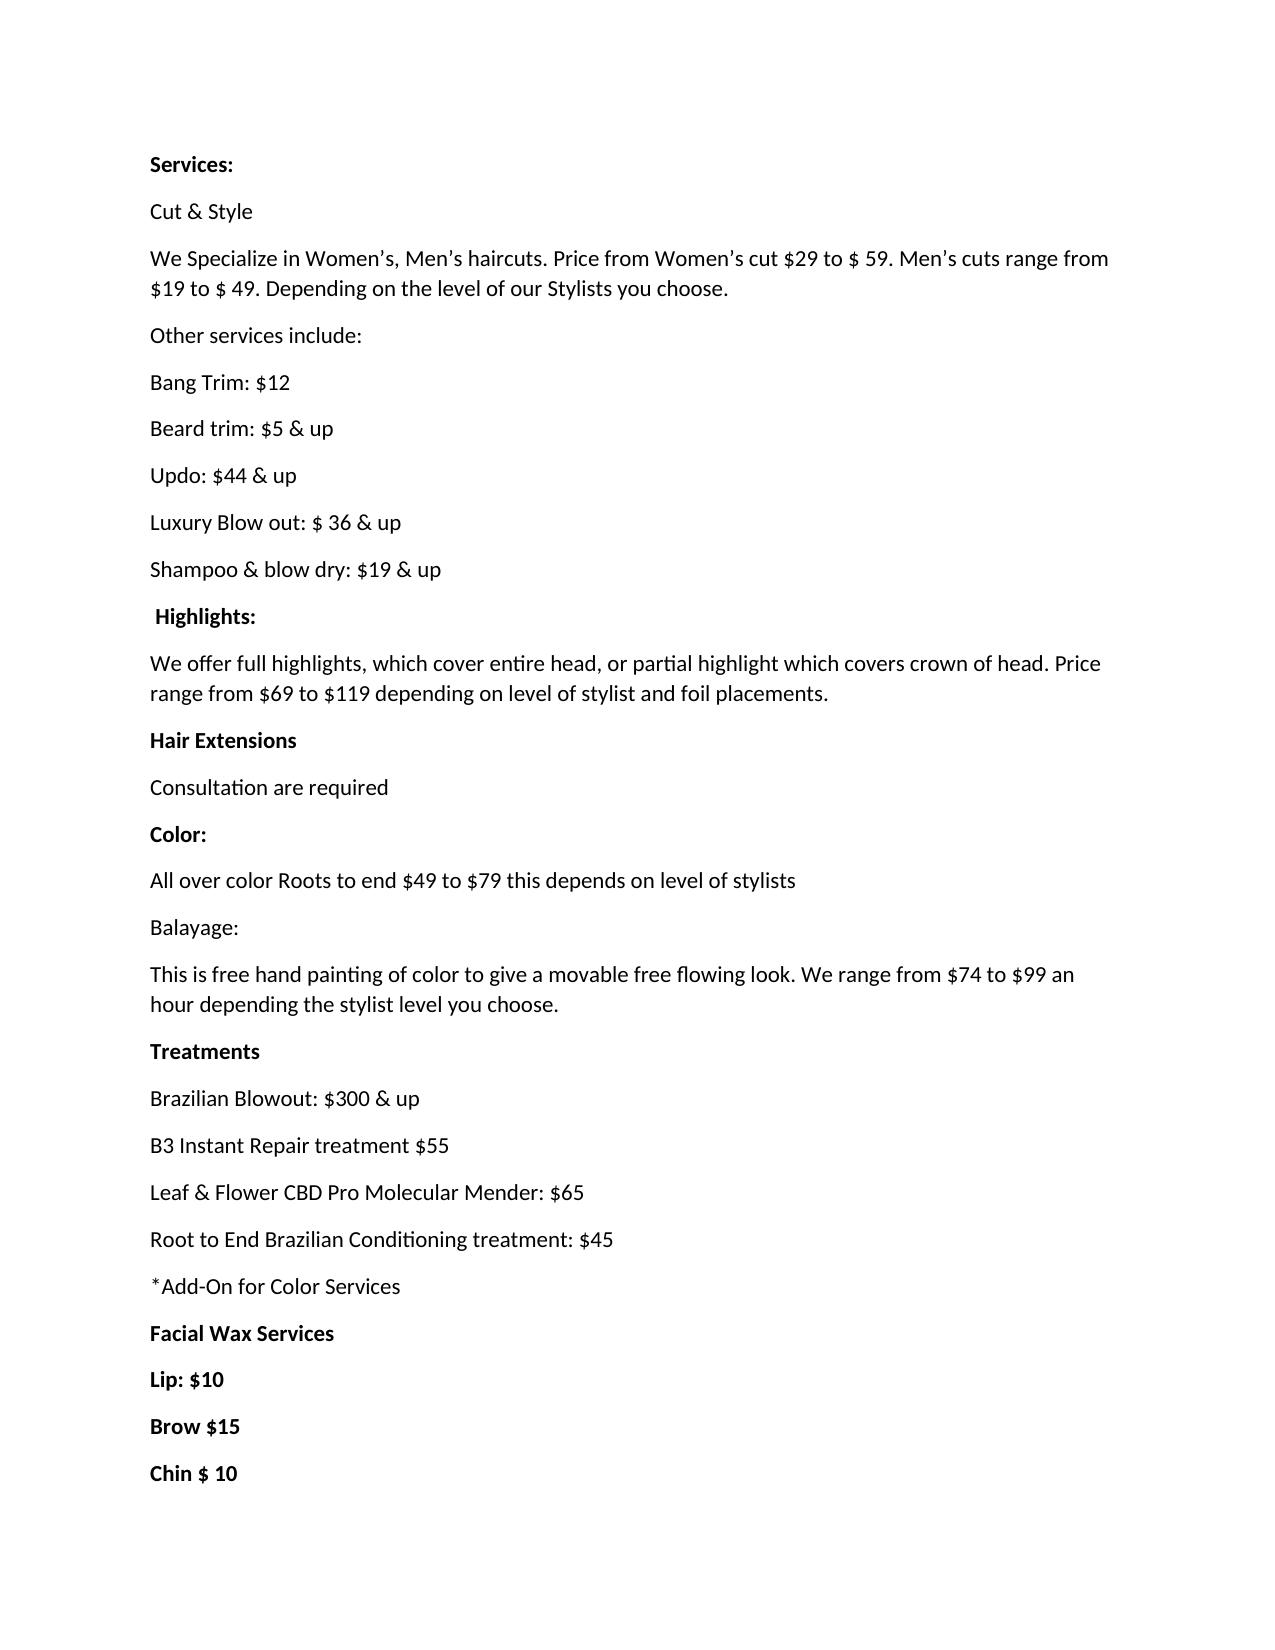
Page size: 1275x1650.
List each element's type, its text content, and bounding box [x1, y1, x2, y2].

text Beard trim: $5 & up [150, 414, 1125, 443]
text Brazilian Blowout: $300 & up [150, 1084, 1125, 1112]
text Chin $ 10 [150, 1459, 1125, 1487]
text Services: [150, 150, 1125, 178]
text Consultation are required [150, 773, 1125, 801]
text We Specialize in Women’s, Men’s haircuts. Price from Women’s cut $29 to $ 59. Men’s cuts range from $19 to $ 49. Depending on the level of our Stylists you choose. [150, 244, 1125, 302]
text Hair Extensions [150, 726, 1125, 754]
text Updo: $44 & up [150, 461, 1125, 489]
text Highlights: [150, 602, 1125, 630]
text Leaf & Flower CBD Pro Molecular Mender: $65 [150, 1178, 1125, 1206]
text B3 Instant Repair treatment $55 [150, 1131, 1125, 1159]
text Color: [150, 820, 1125, 848]
text Bang Trim: $12 [150, 368, 1125, 396]
text Luxury Blow out: $ 36 & up [150, 508, 1125, 536]
text All over color Roots to end $49 to $79 this depends on level of stylists [150, 867, 1125, 895]
text We offer full highlights, which cover entire head, or partial highlight which covers crown of head. Price range from $69 to $119 depending on level of stylist and foil placements. [150, 649, 1125, 707]
text This is free hand painting of color to give a movable free flowing look. We range from $74 to $99 an hour depending the stylist level you choose. [150, 960, 1125, 1019]
text Shampoo & blow dry: $19 & up [150, 555, 1125, 583]
text Root to End Brazilian Conditioning treatment: $45 [150, 1225, 1125, 1253]
text Cut & Style [150, 197, 1125, 225]
text Treatments [150, 1037, 1125, 1066]
text *Add-On for Color Services [150, 1272, 1125, 1300]
text Lip: $10 [150, 1366, 1125, 1394]
text Balayage: [150, 913, 1125, 942]
text Other services include: [150, 321, 1125, 349]
text Brow $15 [150, 1412, 1125, 1441]
text Facial Wax Services [150, 1319, 1125, 1347]
